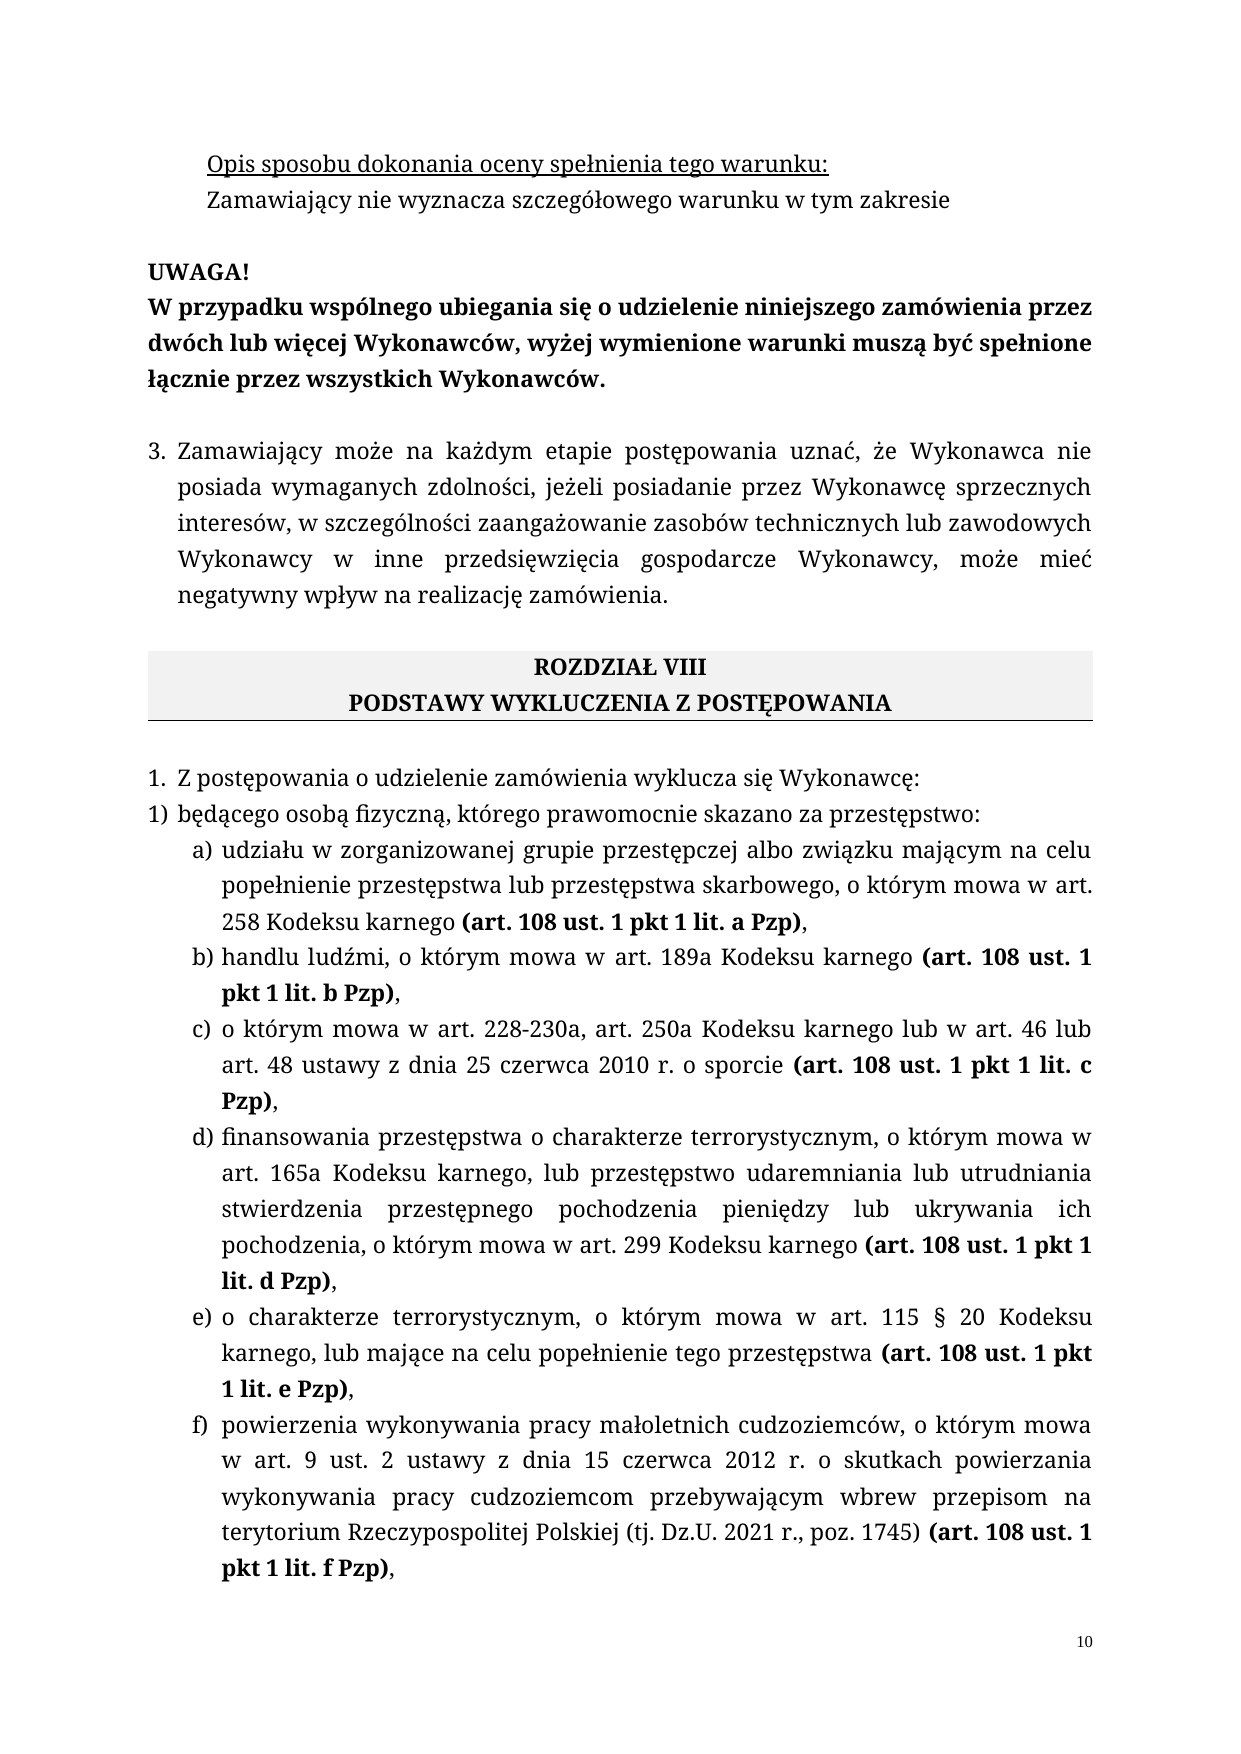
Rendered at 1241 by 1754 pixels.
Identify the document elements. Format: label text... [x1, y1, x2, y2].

list powierzenia wykonywania pracy małoletnich cudzoziemców, o którym mowa w art. 9 ust. 2 ustawy z dnia 15 czerwca 2012 r. o skutkach powierzania wykonywania pracy cudzoziemcom przebywającym wbrew przepisom na terytorium Rzeczypospolitej Polskiej (tj. Dz.U. 2021 r., poz. 1745) (art. 108 ust. 1 pkt 1 lit. f Pzp), [192, 1408, 1093, 1583]
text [207, 183, 1093, 215]
text Opis sposobu dokonania oceny spełnienia tego warunku: [148, 148, 1093, 179]
list udziału w zorganizowanej grupie przestępczej albo związku mającym na celu popełnienie przestępstwa lub przestępstwa skarbowego, o którym mowa w art. 258 Kodeksu karnego (art. 108 ust. 1 pkt 1 lit. a Pzp), [192, 833, 1093, 937]
list będącego osobą fizyczną, którego prawomocnie skazano za przestępstwo: [148, 798, 1093, 829]
text UWAGA! [148, 255, 1093, 287]
list handlu ludźmi, o którym mowa w art. 189a Kodeksu karnego (art. 108 ust. 1 pkt 1 lit. b Pzp), [192, 941, 1093, 1008]
list Z postępowania o udzielenie zamówienia wyklucza się Wykonawcę: [148, 762, 1093, 793]
list finansowania przestępstwa o charakterze terrorystycznym, o którym mowa w art. 165a Kodeksu karnego, lub przestępstwo udaremniania lub utrudniania stwierdzenia przestępnego pochodzenia pieniędzy lub ukrywania ich pochodzenia, o którym mowa w art. 299 Kodeksu karnego (art. 108 ust. 1 pkt 1 lit. d Pzp), [192, 1121, 1093, 1296]
text W przypadku wspólnego ubiegania się o udzielenie niniejszego zamówienia przez dwóch lub więcej Wykonawców, wyżej wymienione warunki muszą być spełnione łącznie przez wszystkich Wykonawców. [148, 291, 1093, 394]
list o charakterze terrorystycznym, o którym mowa w art. 115 § 20 Kodeksu karnego, lub mające na celu popełnienie tego przestępstwa (art. 108 ust. 1 pkt 1 lit. e Pzp), [192, 1301, 1093, 1404]
text PODSTAWY WYKLUCZENIA Z POSTĘPOWANIA [148, 687, 1093, 720]
text ROZDZIAŁ VIII [148, 651, 1093, 682]
list o którym mowa w art. 228-230a, art. 250a Kodeksu karnego lub w art. 46 lub art. 48 ustawy z dnia 25 czerwca 2010 r. o sporcie (art. 108 ust. 1 pkt 1 lit. c Pzp), [192, 1013, 1093, 1116]
list Zamawiający może na każdym etapie postępowania uznać, że Wykonawca nie posiada wymaganych zdolności, jeżeli posiadanie przez Wykonawcę sprzecznych interesów, w szczególności zaangażowanie zasobów technicznych lub zawodowych Wykonawcy w inne przedsięwzięcia gospodarcze Wykonawcy, może mieć negatywny wpływ na realizację zamówienia. [148, 435, 1093, 610]
